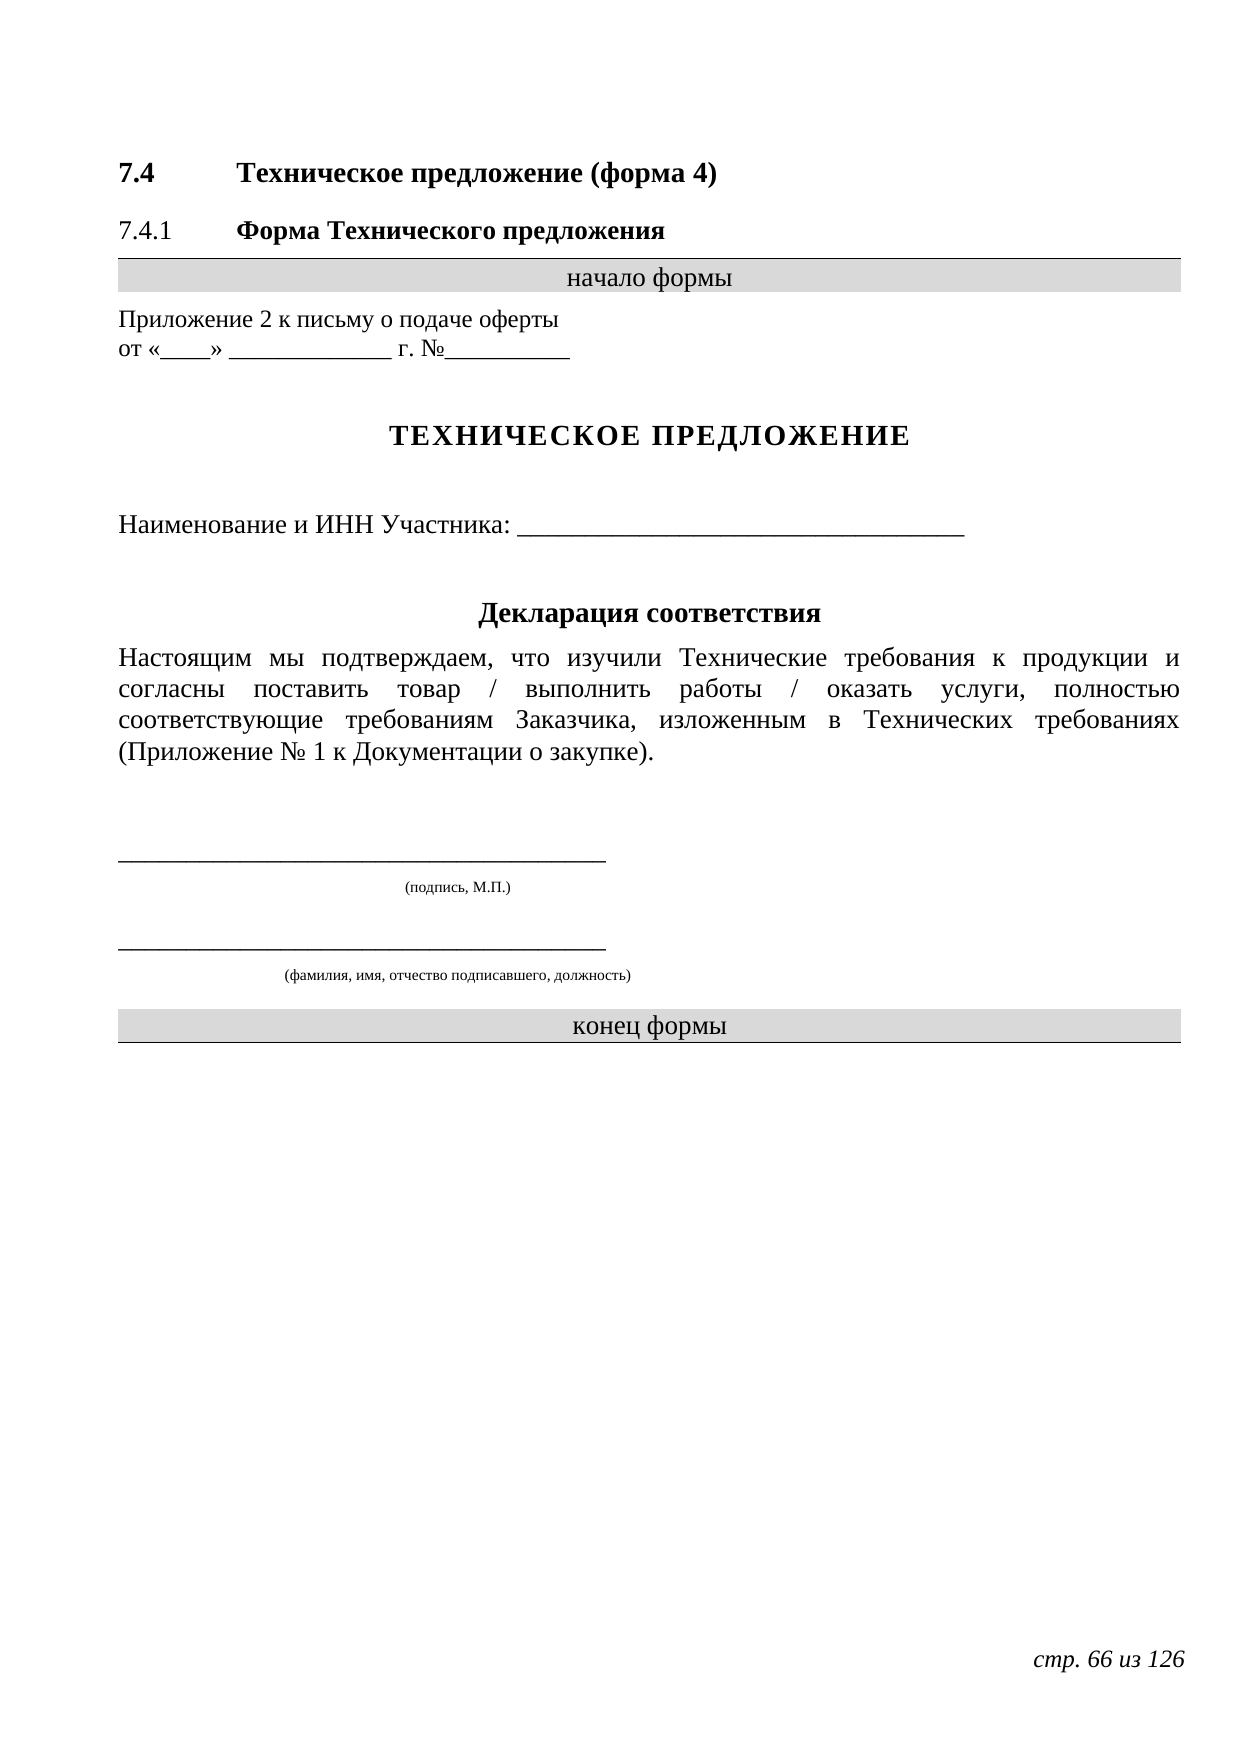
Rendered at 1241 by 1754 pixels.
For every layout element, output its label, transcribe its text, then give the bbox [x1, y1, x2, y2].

subtitle Техническое предложение (форма 4) [118, 156, 1181, 189]
text Наименование и ИНН Участника: _________________________________ [118, 508, 1181, 539]
text ____________________________________ [118, 922, 1181, 953]
text конец формы [118, 1009, 1181, 1042]
text Настоящим мы подтверждаем, что изучили Технические требования к продукции и согласны поставить товар / выполнить работы / оказать услуги, полностью соответствующие требованиям Заказчика, изложенным в Технических требованиях (Приложение № 1 к Документации о закупке). [118, 641, 1181, 766]
text Приложение 2 к письму о подаче оферты от «____» _____________ г. №__________ [118, 304, 1181, 362]
text (фамилия, имя, отчество подписавшего, должность) [118, 965, 797, 997]
text (подпись, М.П.) [118, 878, 797, 909]
text Декларация соответствия [118, 595, 1181, 629]
text начало формы [118, 259, 1181, 292]
text Форма Технического предложения [118, 214, 1181, 245]
text ____________________________________ [118, 834, 1181, 866]
text Техническое предложение [118, 418, 1181, 452]
